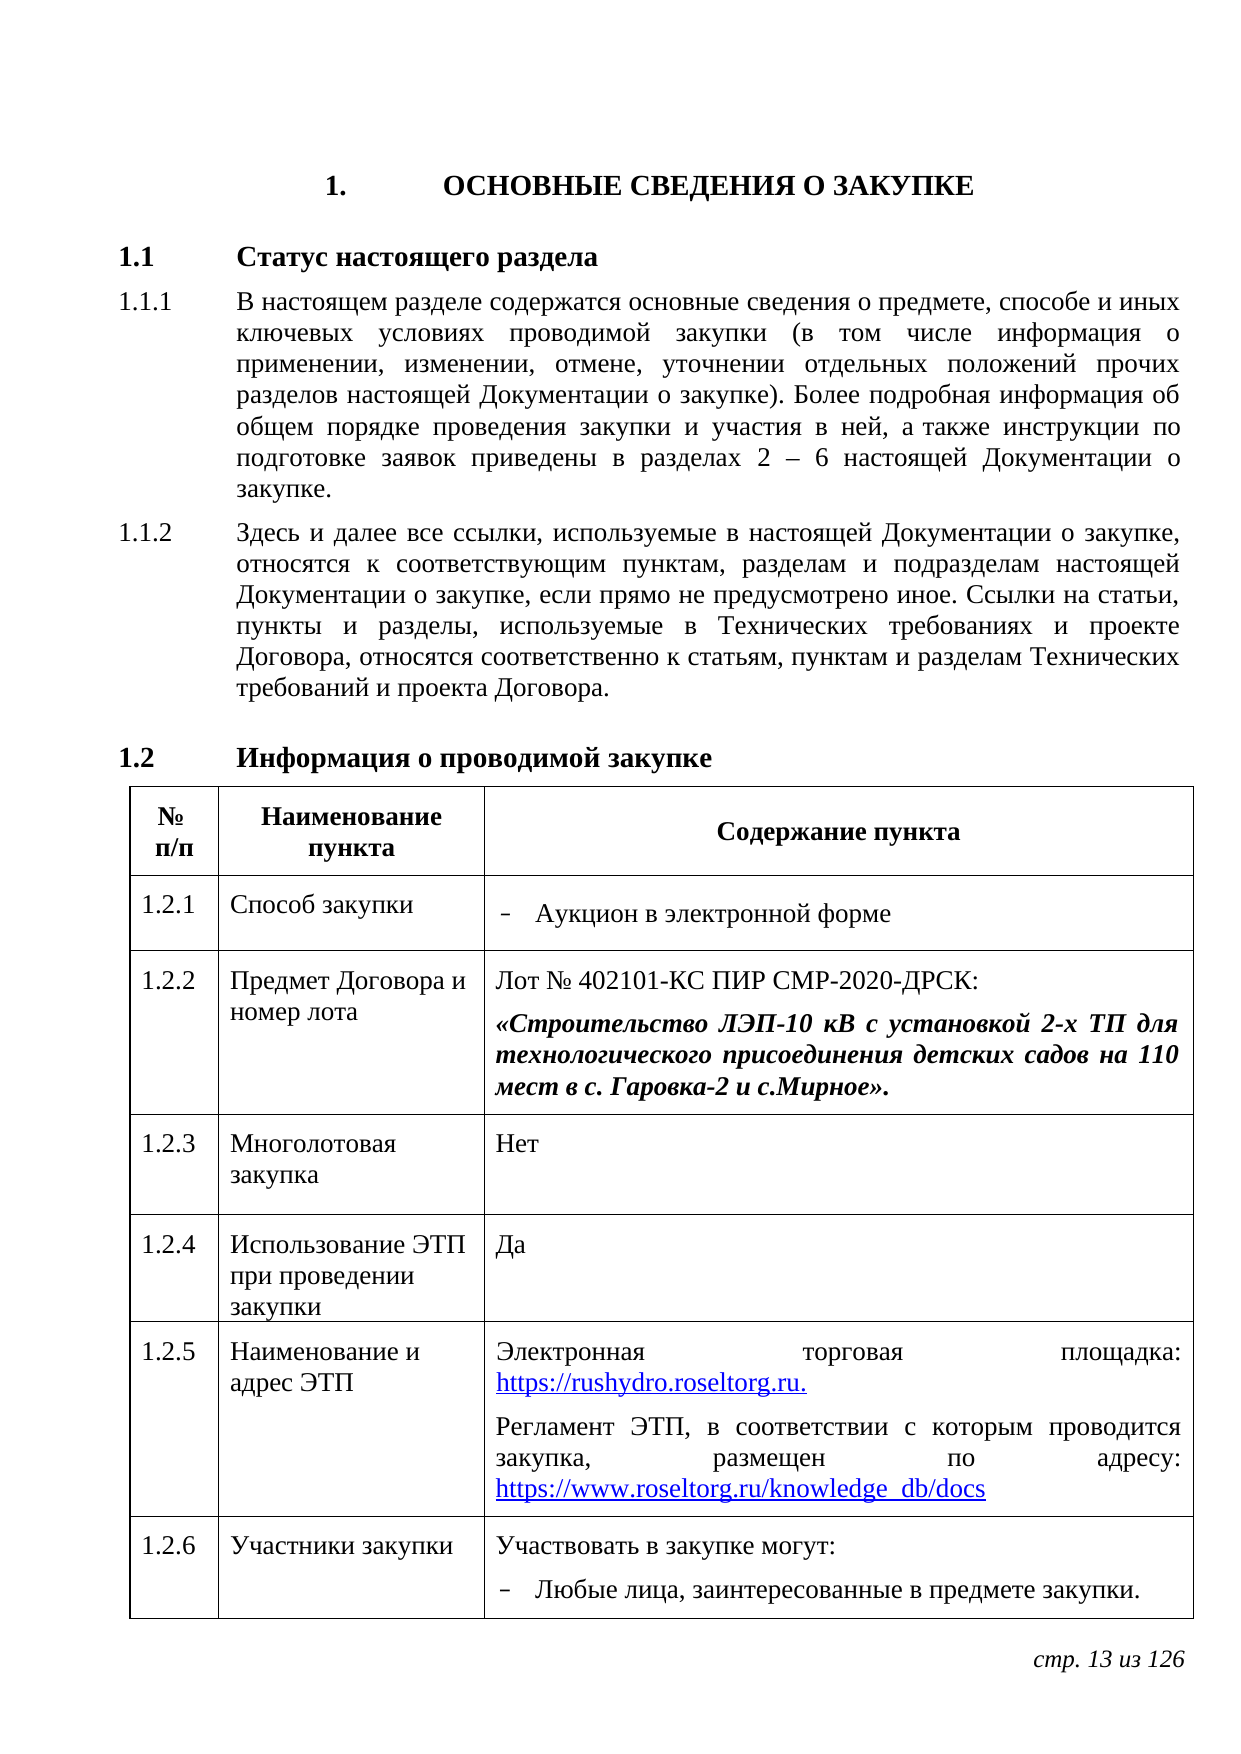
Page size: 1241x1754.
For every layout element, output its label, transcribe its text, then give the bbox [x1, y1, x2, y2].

table_cell [131, 1215, 218, 1321]
subtitle Статус настоящего раздела [118, 239, 1181, 273]
table_cell Аукцион в электронной форме [485, 876, 1193, 950]
table_cell Да [485, 1215, 1193, 1321]
table_cell [131, 1517, 218, 1618]
table_cell Электронная торговая площадка: https://rushydro.roseltorg.ru. Регламент ЭТП, в соответствии с которым проводится закупка, размещен по адресу: https://www.roseltorg.ru/knowledge_db/docs [485, 1322, 1193, 1516]
subtitle Информация о проводимой закупке [118, 740, 1181, 774]
table_cell [131, 876, 218, 950]
table_cell Лот № 402101-КС ПИР СМР-2020-ДРСК: «Строительство ЛЭП-10 кВ с установкой 2-х ТП для технологического присоединения детских садов на 110 мест в с. Гаровка-2 и с.Мирное». [485, 951, 1193, 1113]
text Здесь и далее все ссылки, используемые в настоящей Документации о закупке, относятся к соответствующим пунктам, разделам и подразделам настоящей Документации о закупке, если прямо не предусмотрено иное. Ссылки на статьи, пункты и разделы, используемые в Технических требованиях и проекте Договора, относятся соответственно к статьям, пунктам и разделам Технических требований и проекта Договора. [118, 516, 1181, 703]
table_cell [131, 951, 218, 1113]
table_cell Нет [485, 1115, 1193, 1214]
table_header Наименование пункта [219, 787, 484, 874]
table_cell Наименование и адрес ЭТП [219, 1322, 484, 1516]
table_cell Способ закупки [219, 876, 484, 950]
table_cell Участники закупки [219, 1517, 484, 1618]
table_cell [131, 1322, 218, 1516]
table_cell [131, 1115, 218, 1214]
list В настоящем разделе содержатся основные сведения о предмете, способе и иных ключевых условиях проводимой закупки (в том числе информация о применении, изменении, отмене, уточнении отдельных положений прочих разделов настоящей Документации о закупке). Более подробная информация об общем порядке проведения закупки и участия в ней, а также инструкции по подготовке заявок приведены в разделах 2 – 6 настоящей Документации о закупке. [118, 285, 1181, 503]
table_cell Предмет Договора и номер лота [219, 951, 484, 1113]
table_header № п/п [131, 787, 218, 874]
table_cell Участвовать в закупке могут: Любые лица, заинтересованные в предмете закупки. [485, 1517, 1193, 1618]
table_cell Использование ЭТП при проведении закупки [219, 1215, 484, 1321]
subtitle ОСНОВНЫЕ СВЕДЕНИЯ О ЗАКУПКЕ [118, 168, 1181, 202]
table_header Содержание пункта [485, 787, 1193, 874]
table_cell Многолотовая закупка [219, 1115, 484, 1214]
